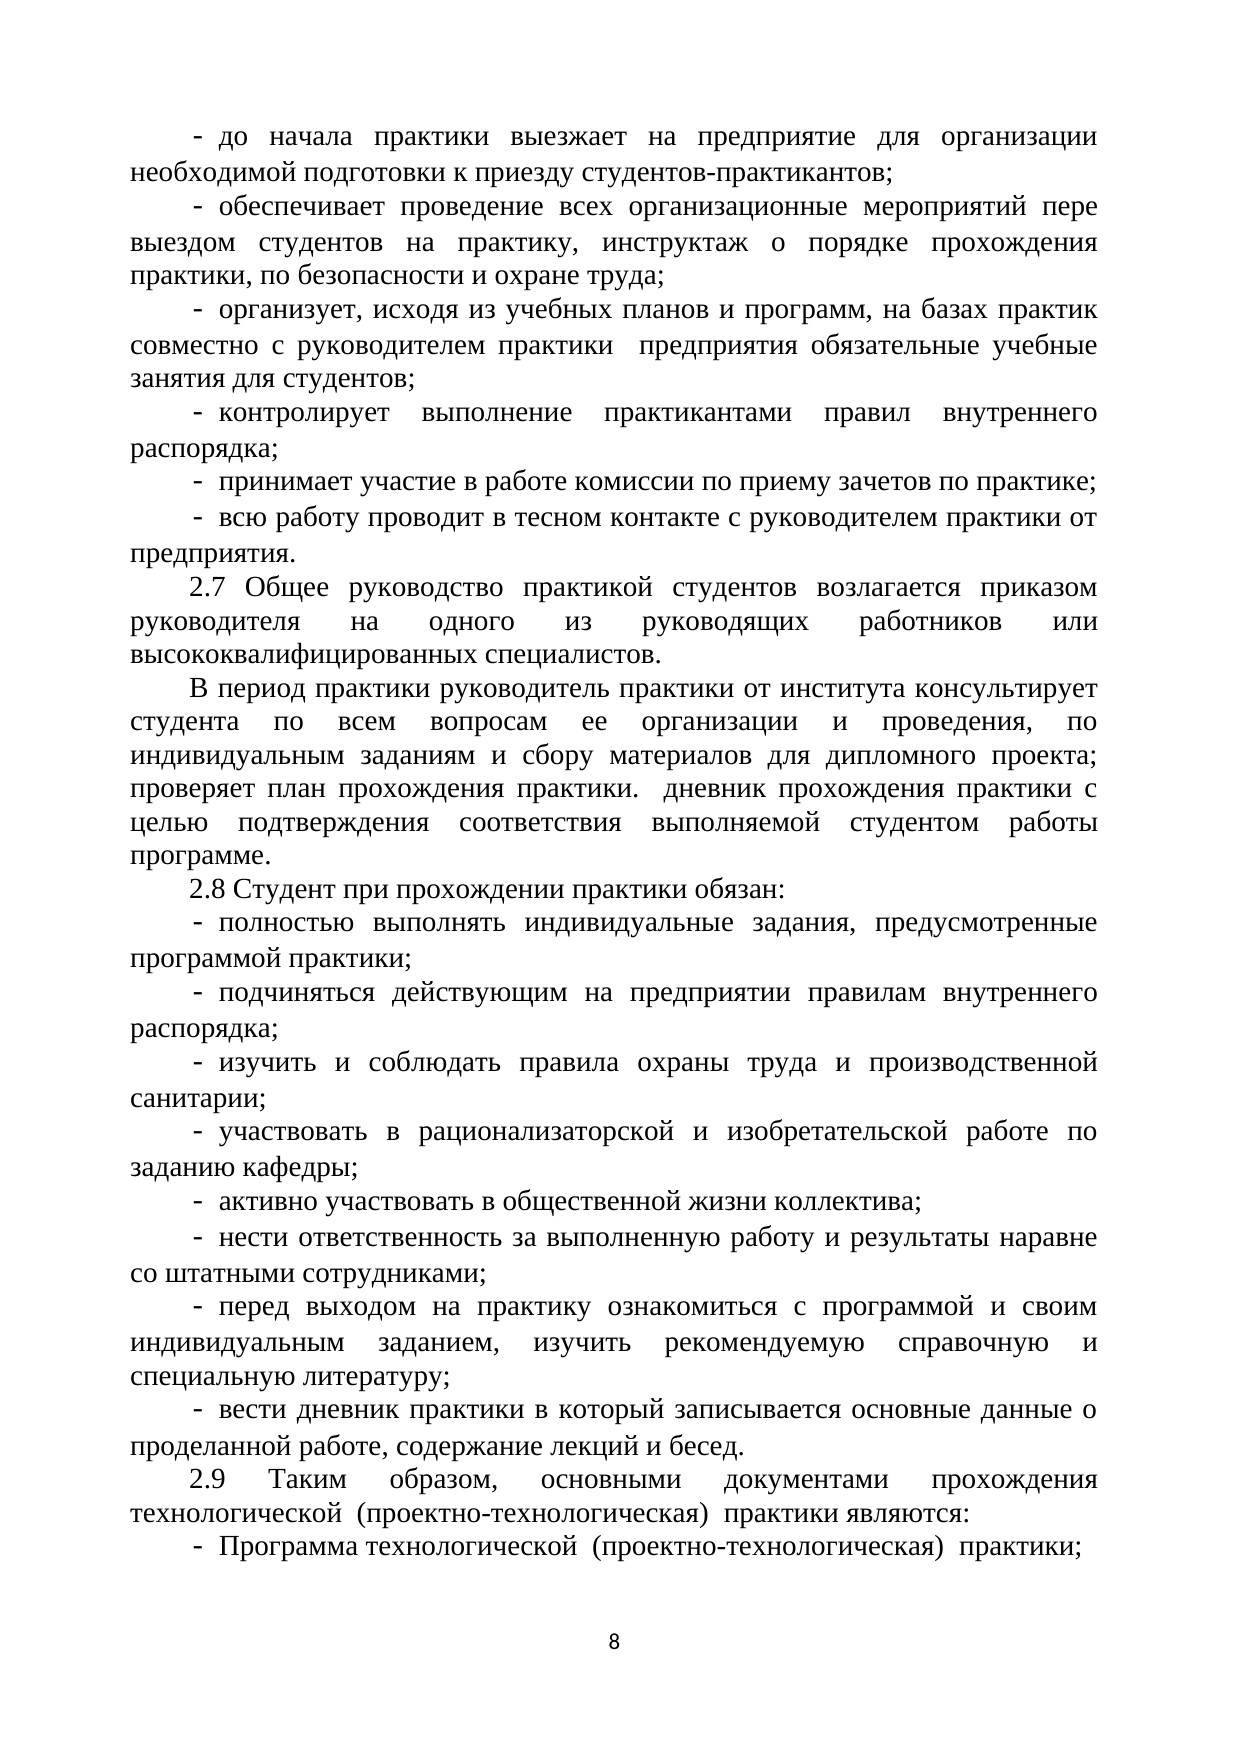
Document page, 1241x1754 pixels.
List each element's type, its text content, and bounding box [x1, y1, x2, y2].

text 2.9 Таким образом, основными документами прохождения технологической (проектно-технологическая) практики являются: [130, 1461, 1098, 1528]
list полностью выполнять индивидуальные задания, предусмотренные программой практики; [130, 904, 1098, 974]
list участвовать в рационализаторской и изобретательской работе по заданию кафедры; [130, 1113, 1098, 1183]
list нести ответственность за выполненную работу и результаты наравне со штатными сотрудниками; [130, 1219, 1098, 1288]
list перед выходом на практику ознакомиться с программой и своим индивидуальным заданием, изучить рекомендуемую справочную и специальную литературу; [130, 1288, 1098, 1392]
text 2.7 Общее руководство практикой студентов возлагается приказом руководителя на одного из руководящих работников или высококвалифицированных специалистов. [130, 569, 1098, 670]
list всю работу проводит в тесном контакте с руководителем практики от предприятия. [130, 499, 1098, 569]
list активно участвовать в общественной жизни коллектива; [130, 1183, 1098, 1219]
list подчиняться действующим на предприятии правилам внутреннего распорядка; [130, 974, 1098, 1044]
list принимает участие в работе комиссии по приему зачетов по практике; [130, 463, 1098, 499]
text В период практики руководитель практики от института консультирует студента по всем вопросам ее организации и проведения, по индивидуальным заданиям и сбору материалов для дипломного проекта; проверяет план прохождения практики. дневник прохождения практики с целью подтверждения соответствия выполняемой студентом работы программе. [130, 670, 1098, 871]
list изучить и соблюдать правила охраны труда и производственной санитарии; [130, 1044, 1098, 1113]
list организует, исходя из учебных планов и программ, на базах практик совместно с руководителем практики предприятия обязательные учебные занятия для студентов; [130, 291, 1098, 394]
list до начала практики выезжает на предприятие для организации необходимой подготовки к приезду студентов-практикантов; [130, 118, 1098, 188]
list вести дневник практики в который записывается основные данные о проделанной работе, содержание лекций и бесед. [130, 1392, 1098, 1461]
text 2.8 Студент при прохождении практики обязан: [130, 871, 1098, 904]
list Программа технологической (проектно-технологическая) практики; [130, 1528, 1098, 1564]
list контролирует выполнение практикантами правил внутреннего распорядка; [130, 394, 1098, 463]
list обеспечивает проведение всех организационные мероприятий пере выездом студентов на практику, инструктаж о порядке прохождения практики, по безопасности и охране труда; [130, 188, 1098, 291]
